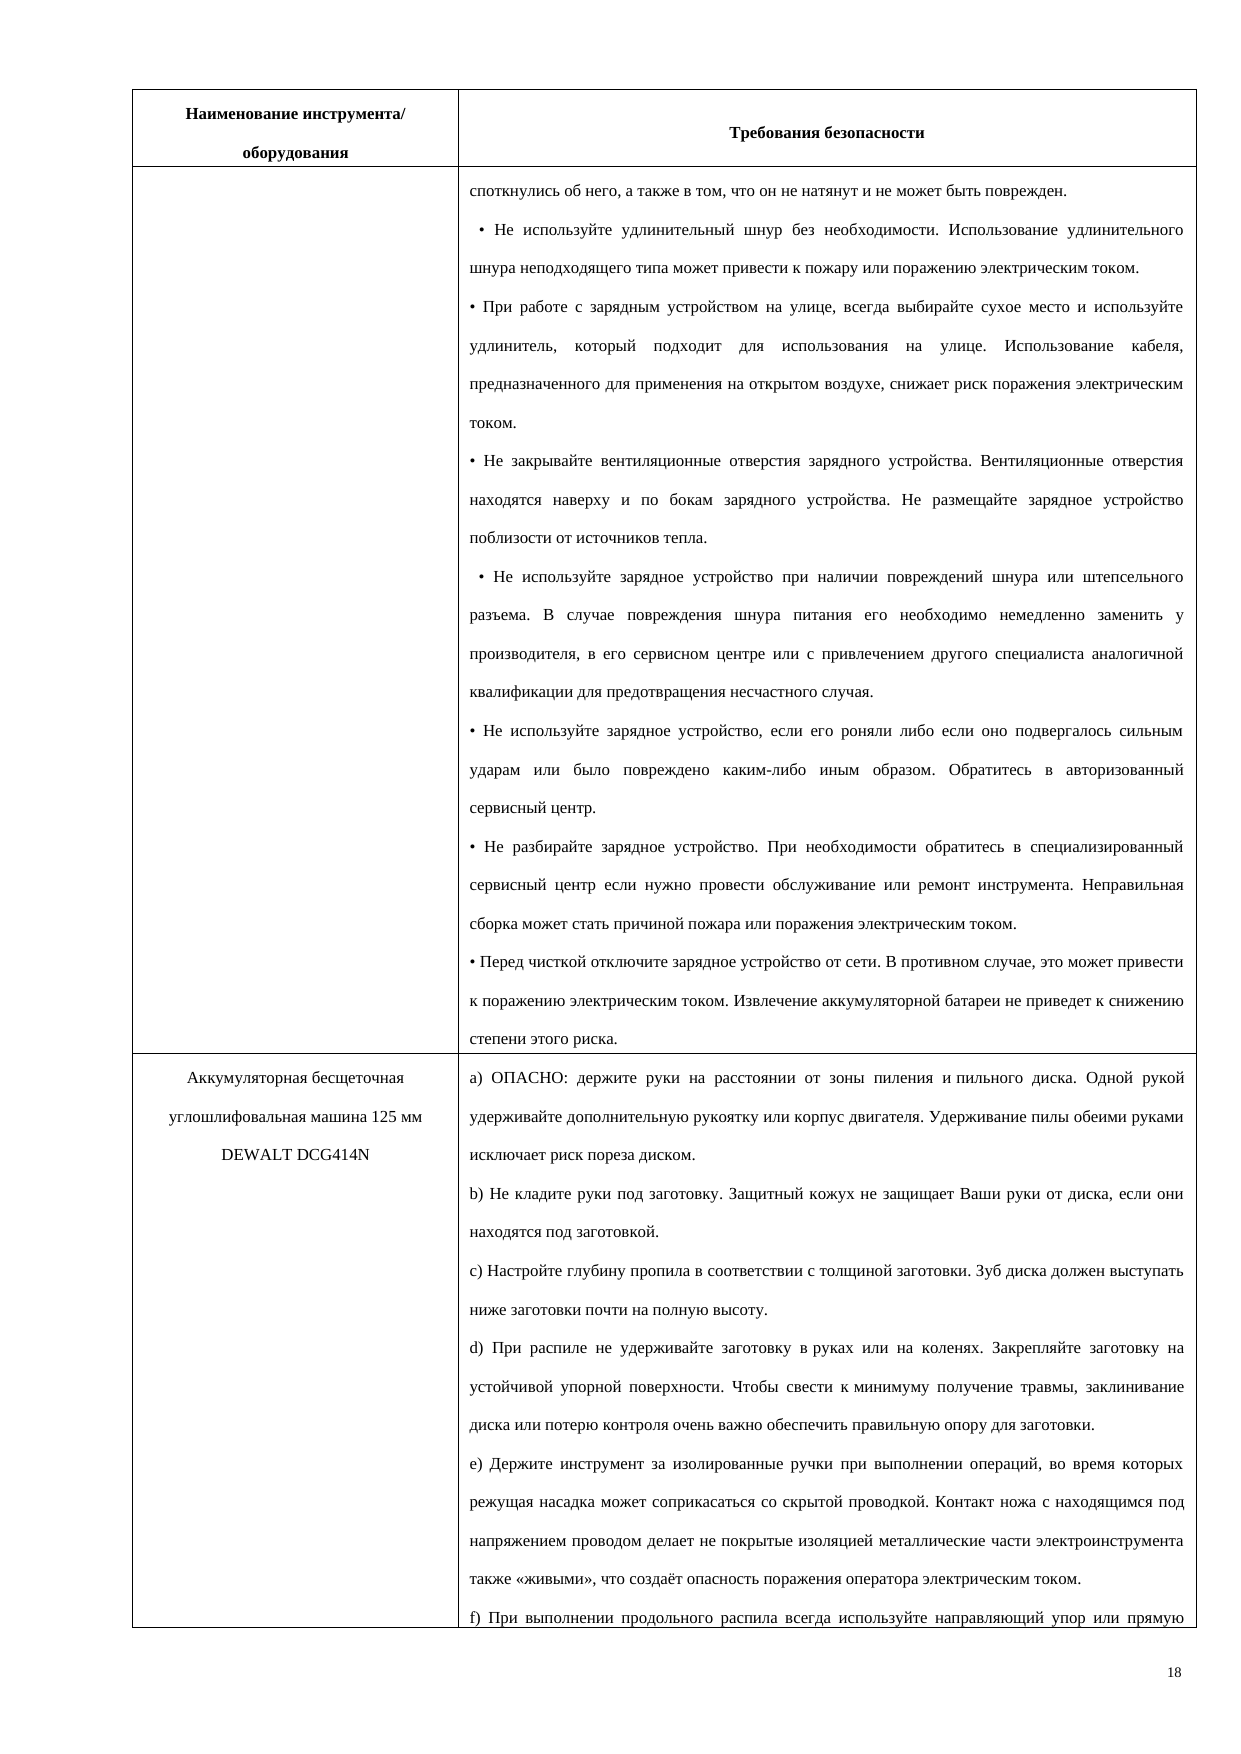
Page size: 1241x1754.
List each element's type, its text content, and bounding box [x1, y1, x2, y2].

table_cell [459, 1054, 1196, 1627]
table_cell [133, 167, 458, 1053]
table_header Наименование инструмента/ оборудования [133, 90, 458, 166]
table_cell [459, 167, 1196, 1053]
table_header Требования безопасности [459, 90, 1196, 166]
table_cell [133, 1054, 458, 1627]
